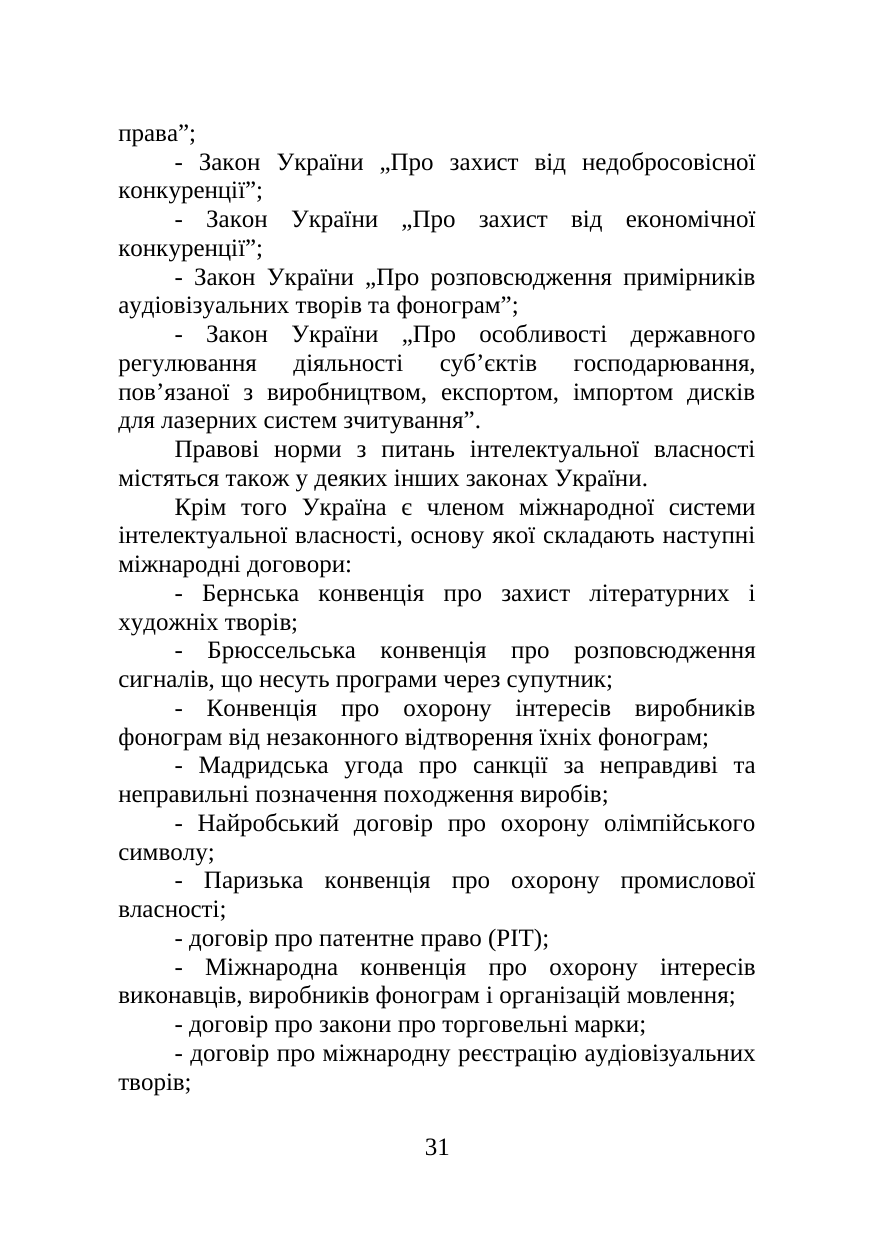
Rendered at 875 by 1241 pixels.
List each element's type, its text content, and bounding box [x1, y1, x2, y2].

text - Міжнародна конвенція про охорону інтересів виконавців, виробників фонограм і організацій мовлення; [118, 952, 756, 1009]
text - договір про міжнародну реєстрацію аудіовізуальних творів; [118, 1038, 756, 1096]
text - Бернська конвенція про захист літературних і художніх творів; [118, 578, 756, 636]
text - Мадридська угода про санкції за неправдиві та неправильні позначення походження виробів; [118, 751, 756, 808]
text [118, 118, 756, 147]
text - Закон України „Про захист від економічної конкуренції”; [118, 204, 756, 262]
text - Найробський договір про охорону олімпійського символу; [118, 808, 756, 866]
text - Брюссельська конвенція про розповсюдження сигналів, що несуть програми через супутник; [118, 636, 756, 693]
text - Паризька конвенція про охорону промислової власності; [118, 866, 756, 923]
text - Конвенція про охорону інтересів виробників фонограм від незаконного відтворення їхніх фонограм; [118, 693, 756, 751]
text - Закон України „Про захист від недобросовісної конкуренції”; [118, 147, 756, 204]
text - договір про закони про торговельні марки; [118, 1009, 756, 1038]
text Правові норми з питань інтелектуальної власності містяться також у деяких інших законах України. [118, 434, 756, 492]
text - договір про патентне право (PIT); [118, 923, 756, 952]
text - Закон України „Про розповсюдження примірників аудіовізуальних творів та фонограм”; [118, 262, 756, 319]
text - Закон України „Про особливості державного регулювання діяльності суб’єктів господарювання, пов’язаної з виробництвом, експортом, імпортом дисків для лазерних систем зчитування”. [118, 319, 756, 434]
text Крім того Україна є членом міжнародної системи інтелектуальної власності, основу якої складають наступні міжнародні договори: [118, 492, 756, 578]
